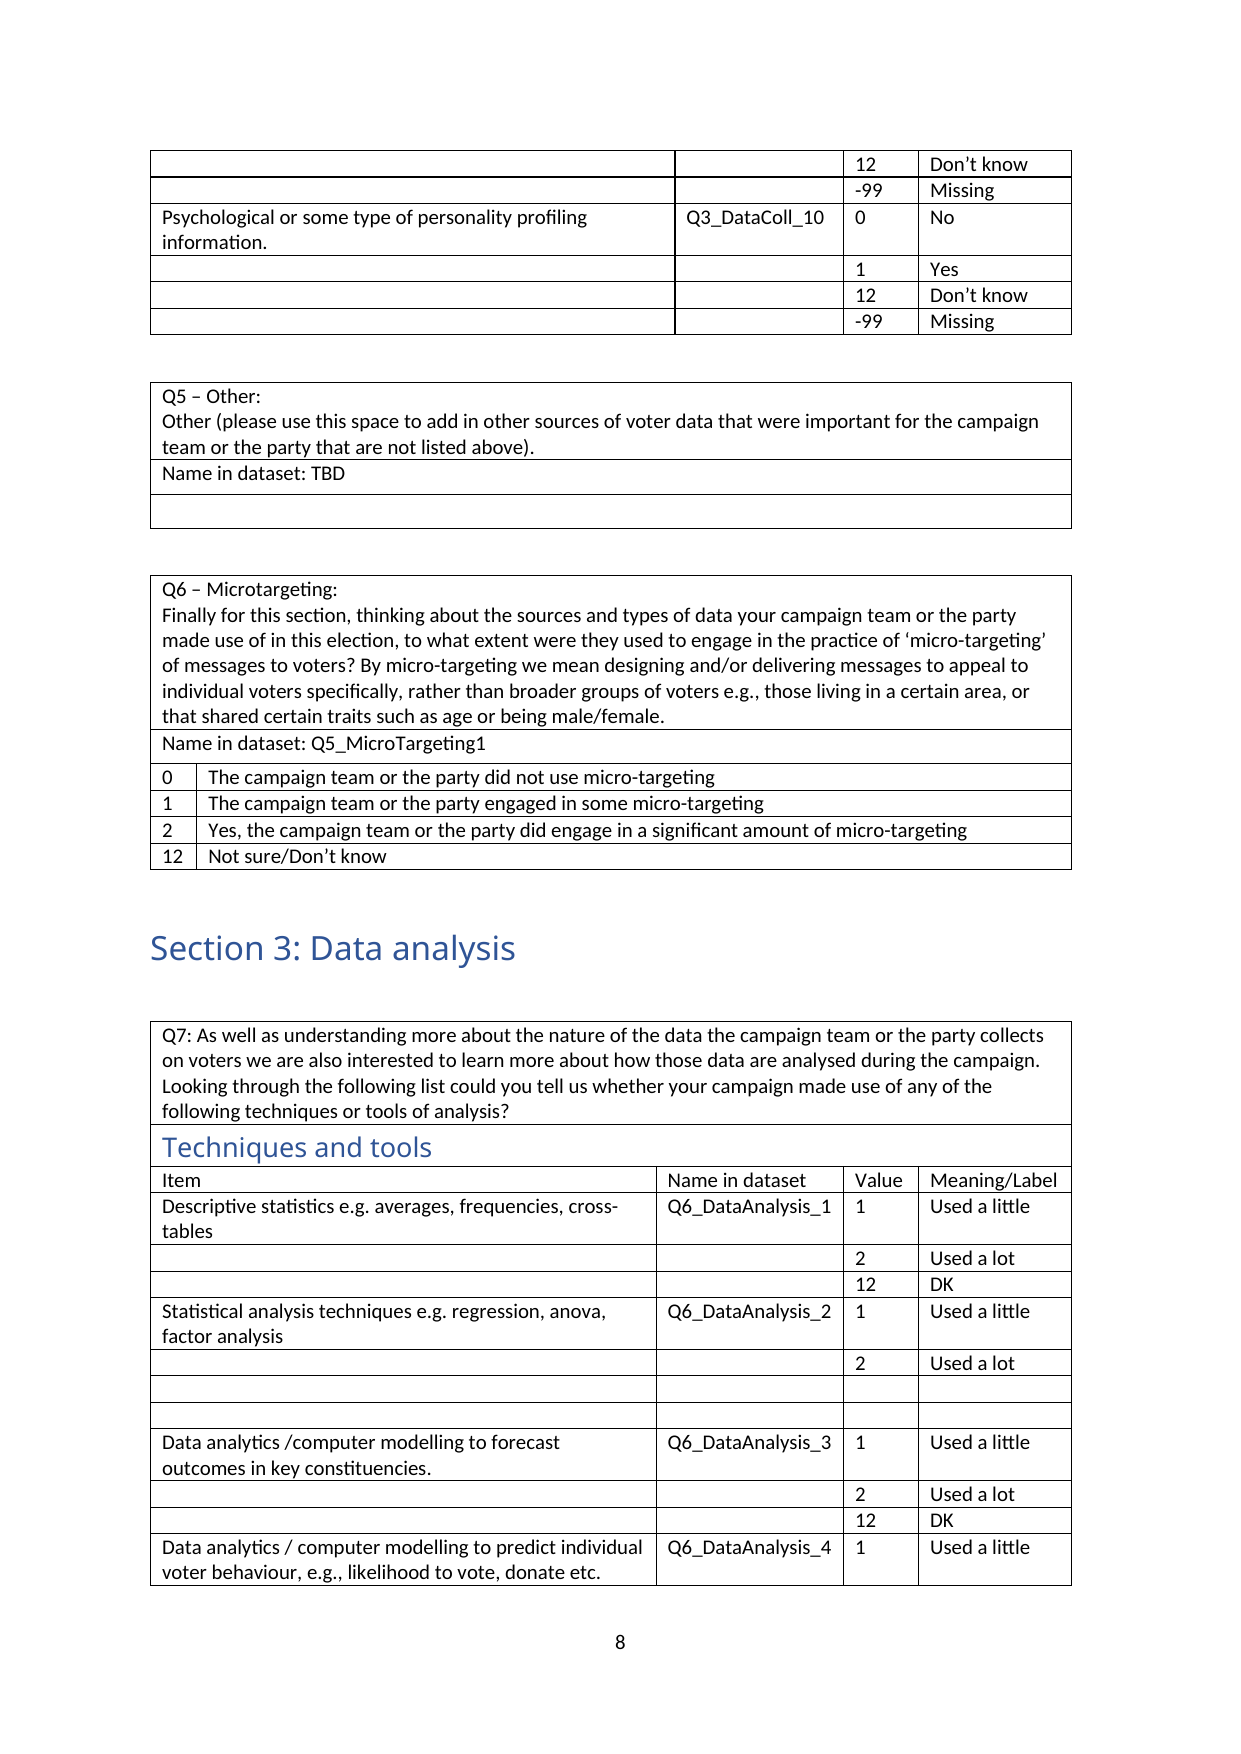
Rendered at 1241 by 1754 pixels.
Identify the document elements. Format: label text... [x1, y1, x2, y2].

table_cell 0 [844, 204, 918, 255]
table_cell 2 [844, 1350, 918, 1375]
table_cell [676, 309, 843, 334]
table_cell [151, 1481, 656, 1507]
table_cell Descriptive statistics e.g. averages, frequencies, cross-tables [151, 1193, 656, 1244]
table_cell [151, 309, 674, 334]
table_cell [151, 1245, 656, 1271]
subtitle Section 3: Data analysis [150, 925, 1090, 971]
table_cell [657, 1376, 843, 1402]
table_cell Used a little [919, 1298, 1071, 1349]
table_cell Missing [919, 309, 1071, 334]
table_cell [151, 1508, 656, 1533]
table_cell [151, 151, 674, 176]
table_cell 1 [844, 1193, 918, 1244]
table_cell DK [919, 1272, 1071, 1297]
table_cell The campaign team or the party engaged in some micro-targeting [197, 791, 1071, 816]
table_cell [676, 256, 843, 281]
table_cell [844, 1376, 918, 1402]
table_cell [151, 178, 674, 203]
table_cell Yes [919, 256, 1071, 281]
table_header Q6 – Microtargeting: Finally for this section, thinking about the sources and types of data your campaign team or the party made use of in this election, to what extent were they used to engage in the practice of ‘micro-targeting’ of messages to voters? By micro-targeting we mean designing and/or delivering messages to appeal to individual voters specifically, rather than broader groups of voters e.g., those living in a certain area, or that shared certain traits such as age or being male/female. [151, 576, 1071, 729]
table_cell Missing [919, 178, 1071, 203]
table_cell -99 [844, 178, 918, 203]
table_cell 1 [151, 791, 196, 816]
table_cell [657, 1245, 843, 1271]
table_cell Name in dataset: Q5_MicroTargeting1 [151, 730, 1071, 763]
table_cell Used a lot [919, 1245, 1071, 1271]
table_cell [151, 1272, 656, 1297]
table_cell Yes, the campaign team or the party did engage in a significant amount of micro-targeting [197, 817, 1071, 842]
table_cell 12 [844, 1508, 918, 1533]
table_cell No [919, 204, 1071, 255]
table_cell [151, 1376, 656, 1402]
table_cell Name in dataset: TBD [151, 460, 1071, 493]
table_cell [676, 151, 843, 176]
table_cell DK [919, 1508, 1071, 1533]
table_cell [657, 1350, 843, 1375]
table_cell Statistical analysis techniques e.g. regression, anova, factor analysis [151, 1298, 656, 1349]
table_cell [919, 1403, 1071, 1428]
table_cell 1 [844, 256, 918, 281]
table_cell [151, 1350, 656, 1375]
table_cell [919, 1376, 1071, 1402]
table_cell Q6_DataAnalysis_3 [657, 1429, 843, 1480]
table_cell 2 [844, 1245, 918, 1271]
table_cell 12 [844, 282, 918, 308]
table_cell [657, 1481, 843, 1507]
table_cell Used a little [919, 1429, 1071, 1480]
table_cell Don’t know [919, 282, 1071, 308]
table_cell [676, 282, 843, 308]
table_cell [151, 282, 674, 308]
table_cell 0 [151, 764, 196, 789]
table_cell Q6_DataAnalysis_2 [657, 1298, 843, 1349]
table_cell Q3_DataColl_10 [676, 204, 843, 255]
table_cell [151, 256, 674, 281]
table_cell Value [844, 1167, 918, 1192]
table_cell Used a little [919, 1534, 1071, 1585]
table_cell Don’t know [919, 151, 1071, 176]
table_cell Used a lot [919, 1350, 1071, 1375]
table_cell [844, 1403, 918, 1428]
table_cell [657, 1403, 843, 1428]
table_cell Used a little [919, 1193, 1071, 1244]
table_cell Meaning/Label [919, 1167, 1071, 1192]
table_cell Techniques and tools [151, 1125, 1071, 1166]
table_cell [676, 178, 843, 203]
table_cell Q6_DataAnalysis_1 [657, 1193, 843, 1244]
table_cell 1 [844, 1429, 918, 1480]
table_header Q7: As well as understanding more about the nature of the data the campaign team or the party collects on voters we are also interested to learn more about how those data are analysed during the campaign. Looking through the following list could you tell us whether your campaign made use of any of the following techniques or tools of analysis? [151, 1022, 1071, 1124]
table_cell [151, 1403, 656, 1428]
table_cell Psychological or some type of personality profiling information. [151, 204, 674, 255]
table_cell 12 [844, 1272, 918, 1297]
table_cell The campaign team or the party did not use micro-targeting [197, 764, 1071, 789]
table_cell 2 [151, 817, 196, 842]
table_cell Data analytics / computer modelling to predict individual voter behaviour, e.g., likelihood to vote, donate etc. [151, 1534, 656, 1585]
table_cell Not sure/Don’t know [197, 844, 1071, 869]
table_cell -99 [844, 309, 918, 334]
table_cell 2 [844, 1481, 918, 1507]
table_cell [657, 1272, 843, 1297]
table_cell [657, 1508, 843, 1533]
table_cell Used a lot [919, 1481, 1071, 1507]
table_cell [151, 495, 1071, 527]
table_cell Item [151, 1167, 656, 1192]
table_cell 1 [844, 1534, 918, 1585]
table_header Q5 – Other: Other (please use this space to add in other sources of voter data that were important for the campaign team or the party that are not listed above). [151, 383, 1071, 459]
table_cell Name in dataset [657, 1167, 843, 1192]
table_cell Q6_DataAnalysis_4 [657, 1534, 843, 1585]
table_cell 1 [844, 1298, 918, 1349]
table_cell Data analytics /computer modelling to forecast outcomes in key constituencies. [151, 1429, 656, 1480]
table_cell 12 [844, 151, 918, 176]
table_cell 12 [151, 844, 196, 869]
